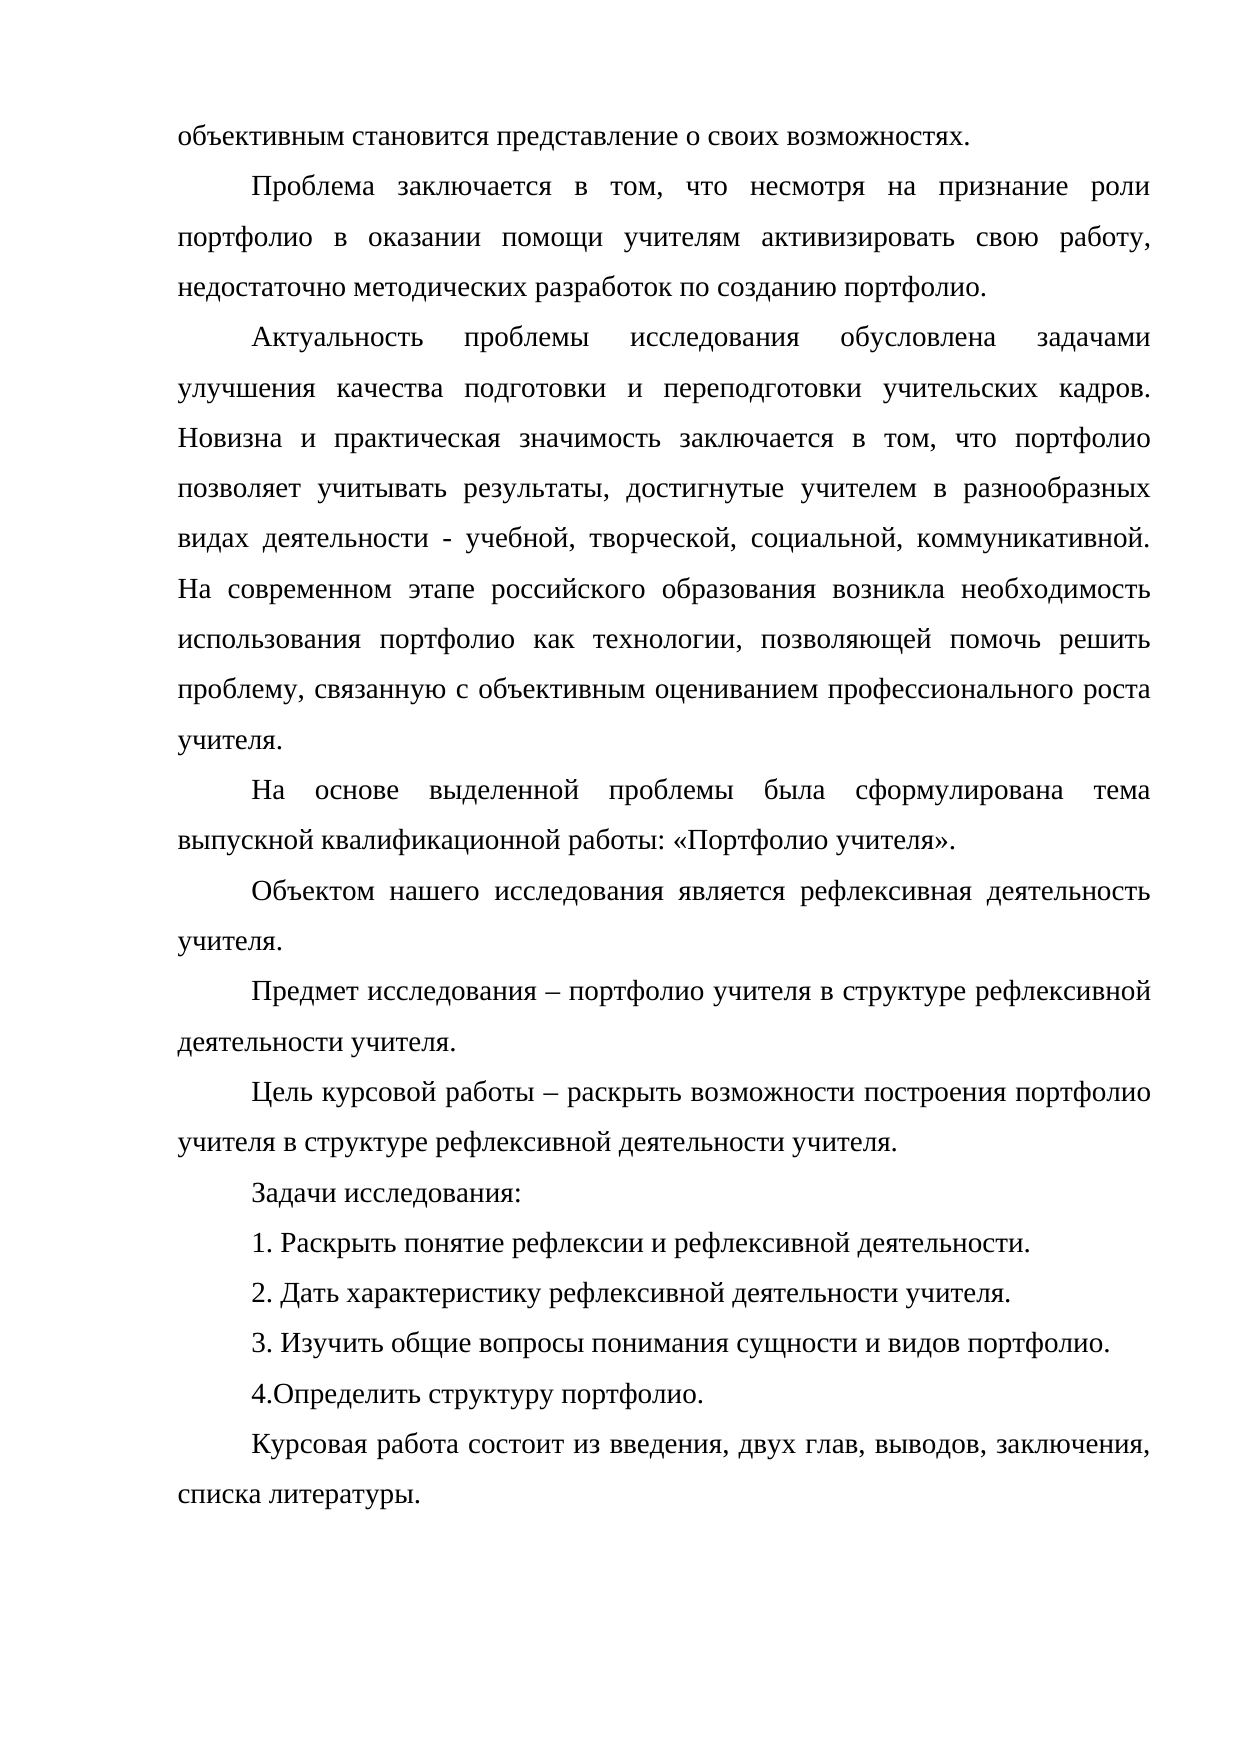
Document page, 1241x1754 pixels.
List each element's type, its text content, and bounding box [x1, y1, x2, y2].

text Цель курсовой работы – раскрыть возможности построения портфолио учителя в структуре рефлексивной деятельности учителя. [177, 1074, 1152, 1158]
text Проблема заключается в том, что несмотря на признание роли портфолио в оказании помощи учителям активизировать свою работу, недостаточно методических разработок по созданию портфолио. [177, 168, 1152, 303]
text Курсовая работа состоит из введения, двух глав, выводов, заключения, списка литературы. [177, 1426, 1152, 1510]
text Задачи исследования: [177, 1175, 1152, 1208]
text 3. Изучить общие вопросы понимания сущности и видов портфолио. [177, 1326, 1152, 1359]
text 2. Дать характеристику рефлексивной деятельности учителя. [177, 1275, 1152, 1309]
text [177, 118, 1152, 152]
text Объектом нашего исследования является рефлексивная деятельность учителя. [177, 873, 1152, 957]
text Актуальность проблемы исследования обусловлена задачами улучшения качества подготовки и переподготовки учительских кадров. Новизна и практическая значимость заключается в том, что портфолио позволяет учитывать результаты, достигнутые учителем в разнообразных видах деятельности - учебной, творческой, социальной, коммуникативной. На современном этапе российского образования возникла необходимость использования портфолио как технологии, позволяющей помочь решить проблему, связанную с объективным оцениванием профессионального роста учителя. [177, 319, 1152, 755]
text Предмет исследования – портфолио учителя в структуре рефлексивной деятельности учителя. [177, 973, 1152, 1057]
text 4.Определить структуру портфолио. [177, 1376, 1152, 1409]
text 1. Раскрыть понятие рефлексии и рефлексивной деятельности. [177, 1225, 1152, 1258]
text На основе выделенной проблемы была сформулирована тема выпускной квалификационной работы: «Портфолио учителя». [177, 772, 1152, 856]
